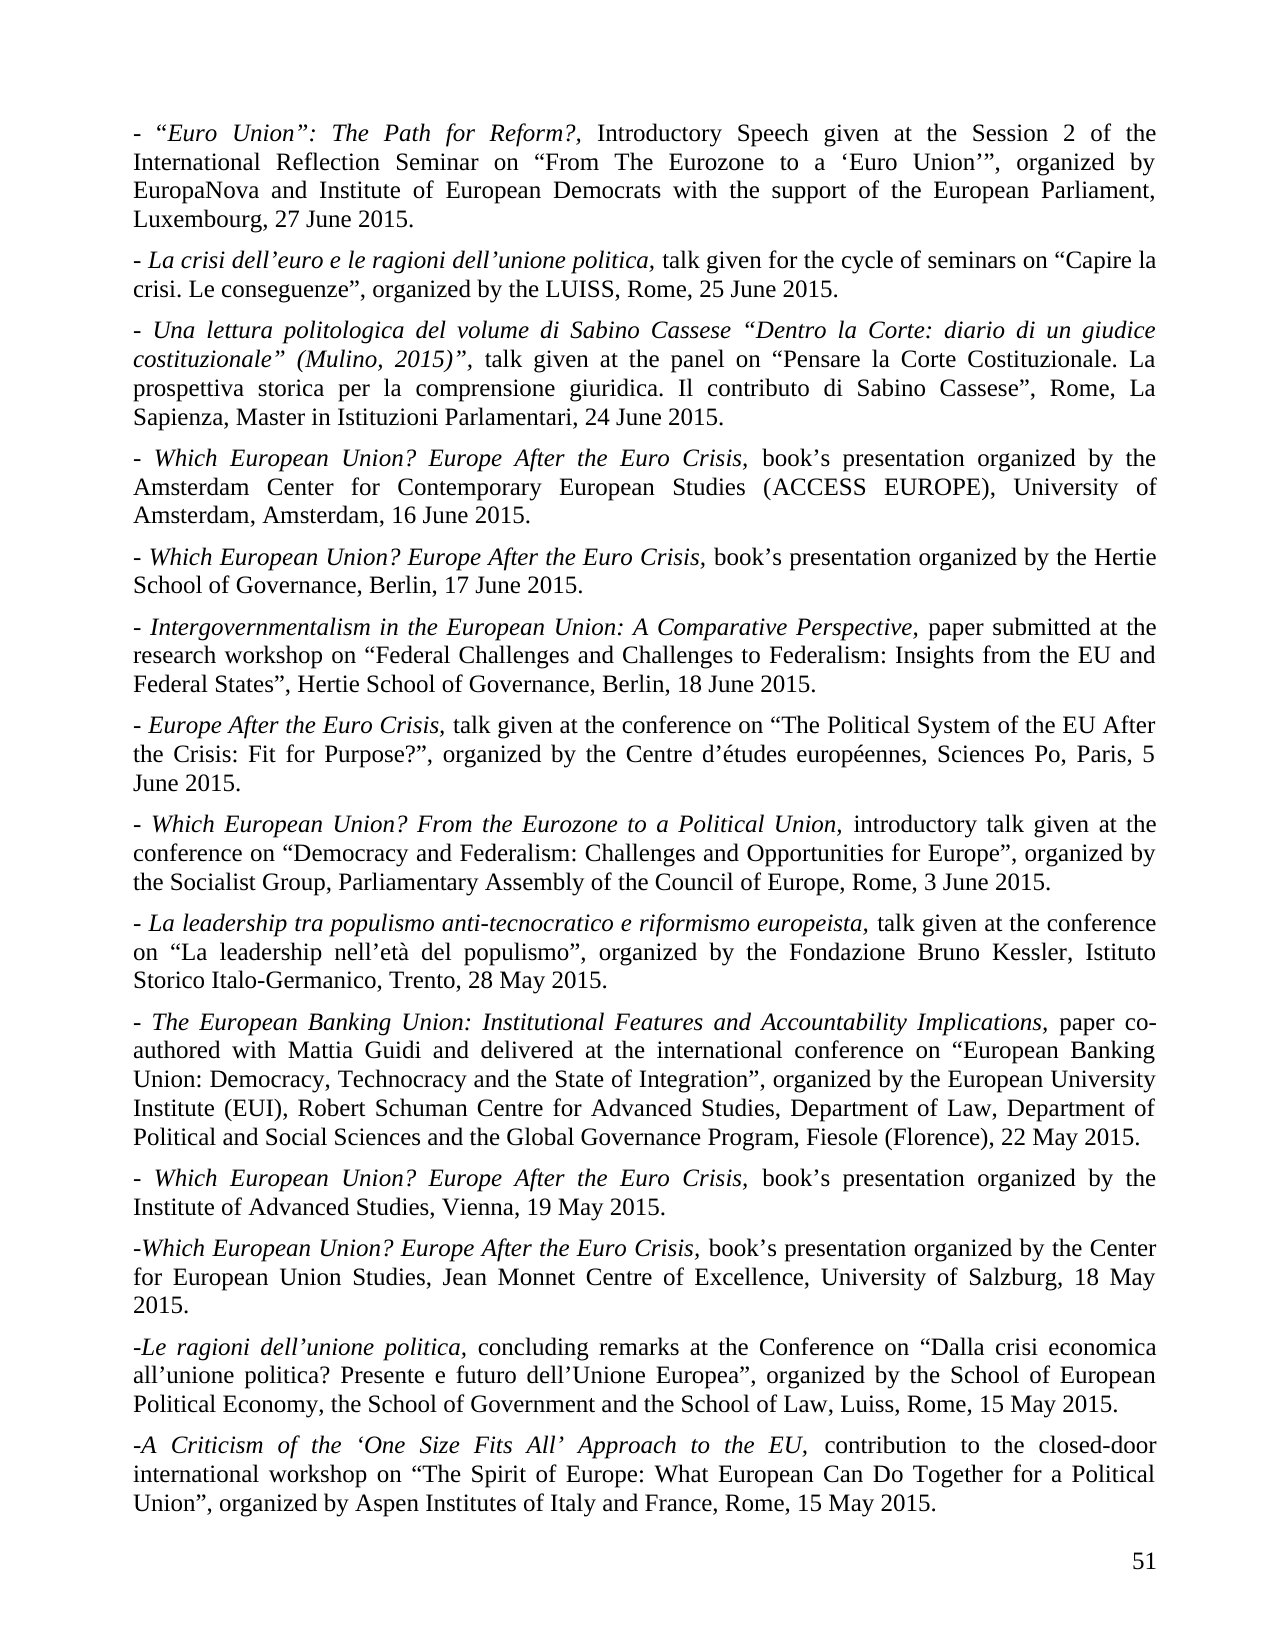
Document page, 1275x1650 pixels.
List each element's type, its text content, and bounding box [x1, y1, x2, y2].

text - Which European Union? From the Eurozone to a Political Union, introductory talk given at the conference on “Democracy and Federalism: Challenges and Opportunities for Europe”, organized by the Socialist Group, Parliamentary Assembly of the Council of Europe, Rome, 3 June 2015. [133, 809, 1157, 896]
text - Which European Union? Europe After the Euro Crisis, book’s presentation organized by the Institute of Advanced Studies, Vienna, 19 May 2015. [133, 1163, 1157, 1221]
text - The European Banking Union: Institutional Features and Accountability Implications, paper co-authored with Mattia Guidi and delivered at the international conference on “European Banking Union: Democracy, Technocracy and the State of Integration”, organized by the European University Institute (EUI), Robert Schuman Centre for Advanced Studies, Department of Law, Department of Political and Social Sciences and the Global Governance Program, Fiesole (Florence), 22 May 2015. [133, 1007, 1157, 1151]
text - Una lettura politologica del volume di Sabino Cassese “Dentro la Corte: diario di un giudice costituzionale” (Mulino, 2015)”, talk given at the panel on “Pensare la Corte Costituzionale. La prospettiva storica per la comprensione giuridica. Il contributo di Sabino Cassese”, Rome, La Sapienza, Master in Istituzioni Parlamentari, 24 June 2015. [133, 316, 1157, 431]
text -Which European Union? Europe After the Euro Crisis, book’s presentation organized by the Center for European Union Studies, Jean Monnet Centre of Excellence, University of Salzburg, 18 May 2015. [133, 1233, 1157, 1319]
text -Le ragioni dell’unione politica, concluding remarks at the Conference on “Dalla crisi economica all’unione politica? Presente e futuro dell’Unione Europea”, organized by the School of European Political Economy, the School of Government and the School of Law, Luiss, Rome, 15 May 2015. [133, 1332, 1157, 1418]
text -A Criticism of the ‘One Size Fits All’ Approach to the EU, contribution to the closed-door international workshop on “The Spirit of Europe: What European Can Do Together for a Political Union”, organized by Aspen Institutes of Italy and France, Rome, 15 May 2015. [133, 1431, 1157, 1517]
text - La leadership tra populismo anti-tecnocratico e riformismo europeista, talk given at the conference on “La leadership nell’età del populismo”, organized by the Fondazione Bruno Kessler, Istituto Storico Italo-Germanico, Trento, 28 May 2015. [133, 908, 1157, 994]
text - La crisi dell’euro e le ragioni dell’unione politica, talk given for the cycle of seminars on “Capire la crisi. Le conseguenze”, organized by the LUISS, Rome, 25 June 2015. [133, 246, 1157, 303]
text - Intergovernmentalism in the European Union: A Comparative Perspective, paper submitted at the research workshop on “Federal Challenges and Challenges to Federalism: Insights from the EU and Federal States”, Hertie School of Governance, Berlin, 18 June 2015. [133, 612, 1157, 698]
text - Which European Union? Europe After the Euro Crisis, book’s presentation organized by the Hertie School of Governance, Berlin, 17 June 2015. [133, 542, 1157, 599]
text - Which European Union? Europe After the Euro Crisis, book’s presentation organized by the Amsterdam Center for Contemporary European Studies (ACCESS EUROPE), University of Amsterdam, Amsterdam, 16 June 2015. [133, 443, 1157, 529]
text - Europe After the Euro Crisis, talk given at the conference on “The Political System of the EU After the Crisis: Fit for Purpose?”, organized by the Centre d’études européennes, Sciences Po, Paris, 5 June 2015. [133, 711, 1157, 797]
text - “Euro Union”: The Path for Reform?, Introductory Speech given at the Session 2 of the International Reflection Seminar on “From The Eurozone to a ‘Euro Union’”, organized by EuropaNova and Institute of European Democrats with the support of the European Parliament, Luxembourg, 27 June 2015. [133, 118, 1157, 233]
